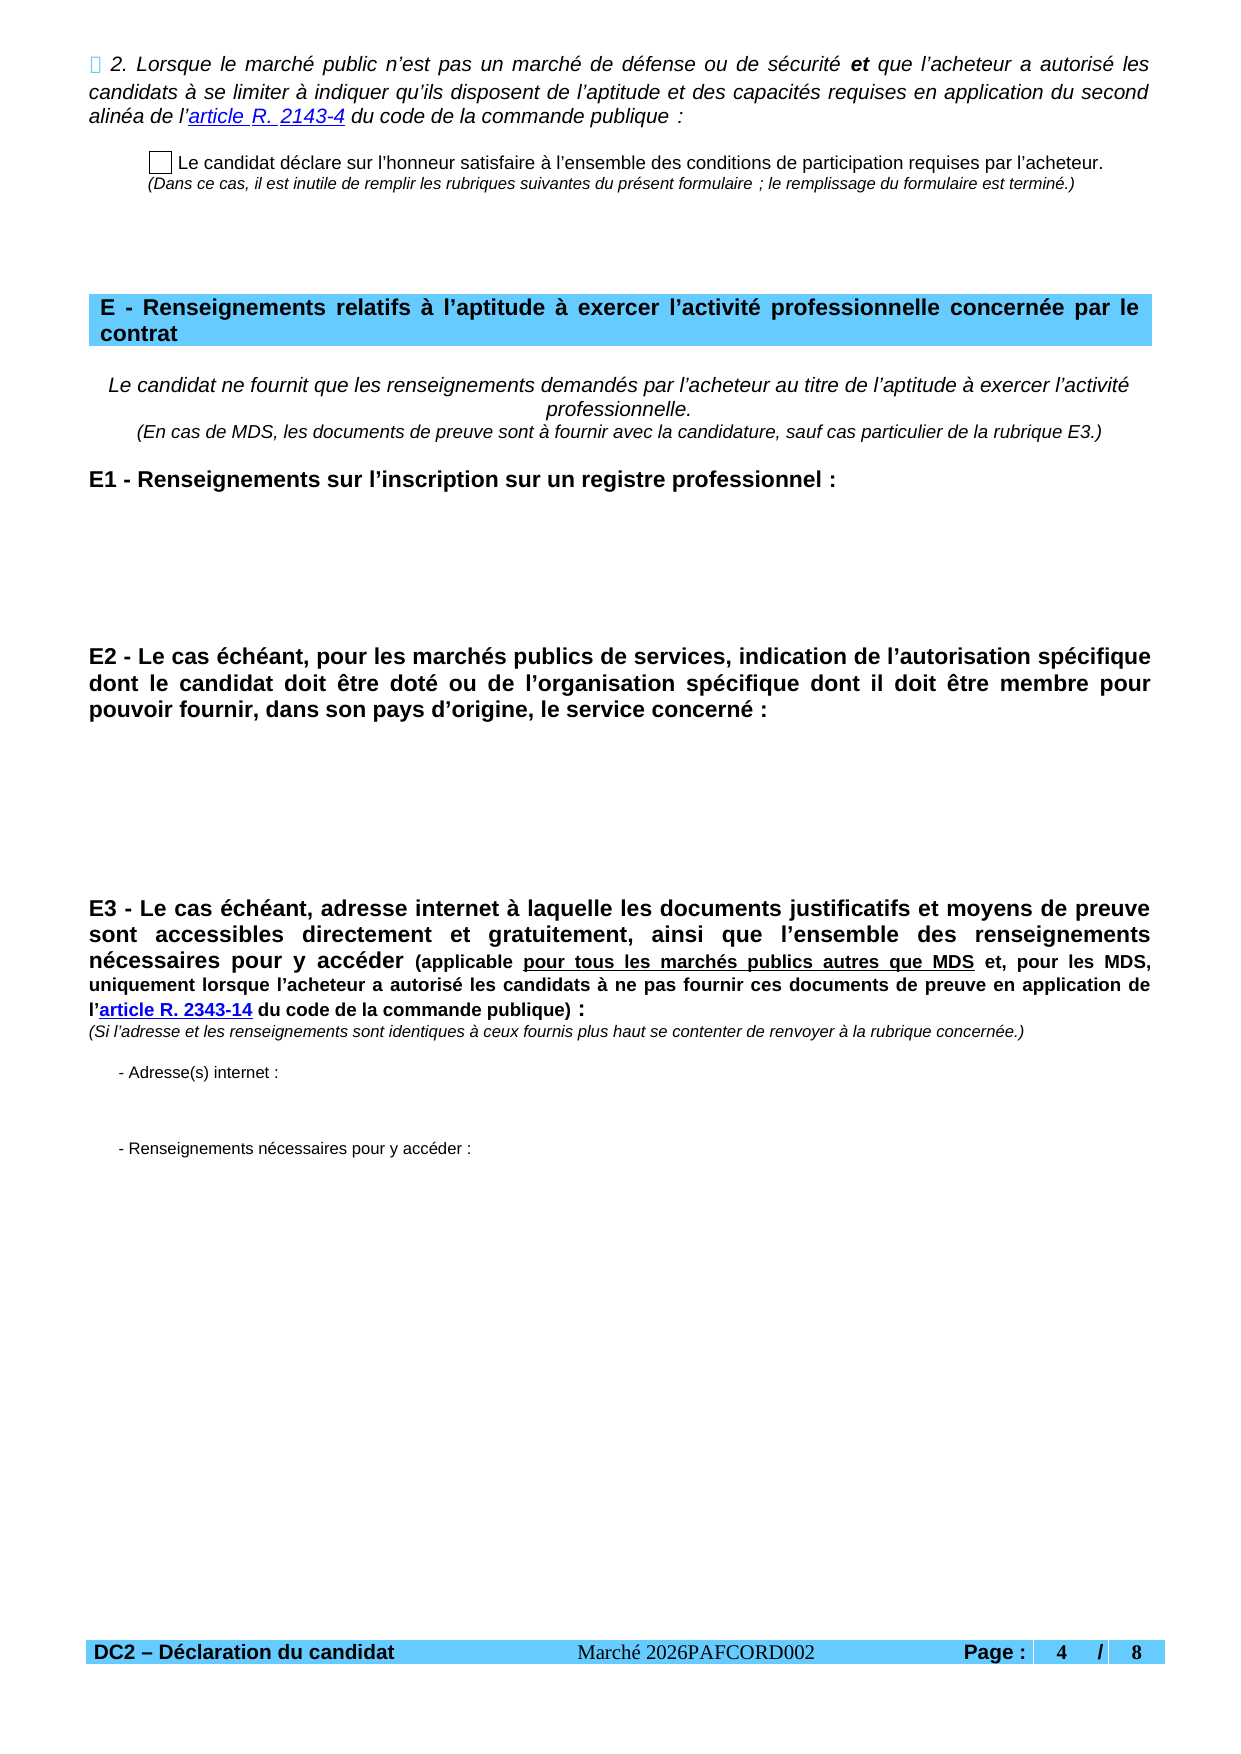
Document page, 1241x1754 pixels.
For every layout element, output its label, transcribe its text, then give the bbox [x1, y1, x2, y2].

text (Dans ce cas, il est inutile de remplir les rubriques suivantes du présent formulaire ; le remplissage du formulaire est terminé.) [148, 174, 1152, 193]
text - Adresse(s) internet : [118, 1062, 1152, 1082]
text Le candidat ne fournit que les renseignements demandés par l’acheteur au titre de l’aptitude à exercer l’activité professionnelle. [89, 372, 1152, 420]
text - Renseignements nécessaires pour y accéder : [118, 1139, 1152, 1158]
text Le candidat déclare sur l’honneur satisfaire à l’ensemble des conditions de participation requises par l’acheteur. [148, 149, 1152, 174]
text (Si l’adresse et les renseignements sont identiques à ceux fournis plus haut se contenter de renvoyer à la rubrique concernée.) [89, 1022, 1152, 1041]
text E3 - Le cas échéant, adresse internet à laquelle les documents justificatifs et moyens de preuve sont accessibles directement et gratuitement, ainsi que l’ensemble des renseignements nécessaires pour y accéder (applicable pour tous les marchés publics autres que MDS et, pour les MDS, uniquement lorsque l’acheteur a autorisé les candidats à ne pas fournir ces documents de preuve en application de l’article R. 2343-14 du code de la commande publique) : [89, 895, 1152, 1022]
text E1 - Renseignements sur l’inscription sur un registre professionnel : [89, 466, 1152, 492]
text (En cas de MDS, les documents de preuve sont à fournir avec la candidature, sauf cas particulier de la rubrique E3.) [89, 420, 1152, 442]
text E2 - Le cas échéant, pour les marchés publics de services, indication de l’autorisation spécifique dont le candidat doit être doté ou de l’organisation spécifique dont il doit être membre pour pouvoir fournir, dans son pays d’origine, le service concerné : [89, 643, 1152, 722]
table_header E - Renseignements relatifs à l’aptitude à exercer l’activité professionnelle concernée par le contrat [89, 294, 1152, 346]
text  2. Lorsque le marché public n’est pas un marché de défense ou de sécurité et que l’acheteur a autorisé les candidats à se limiter à indiquer qu’ils disposent de l’aptitude et des capacités requises en application du second alinéa de l’article R. 2143-4 du code de la commande publique : [89, 47, 1152, 128]
